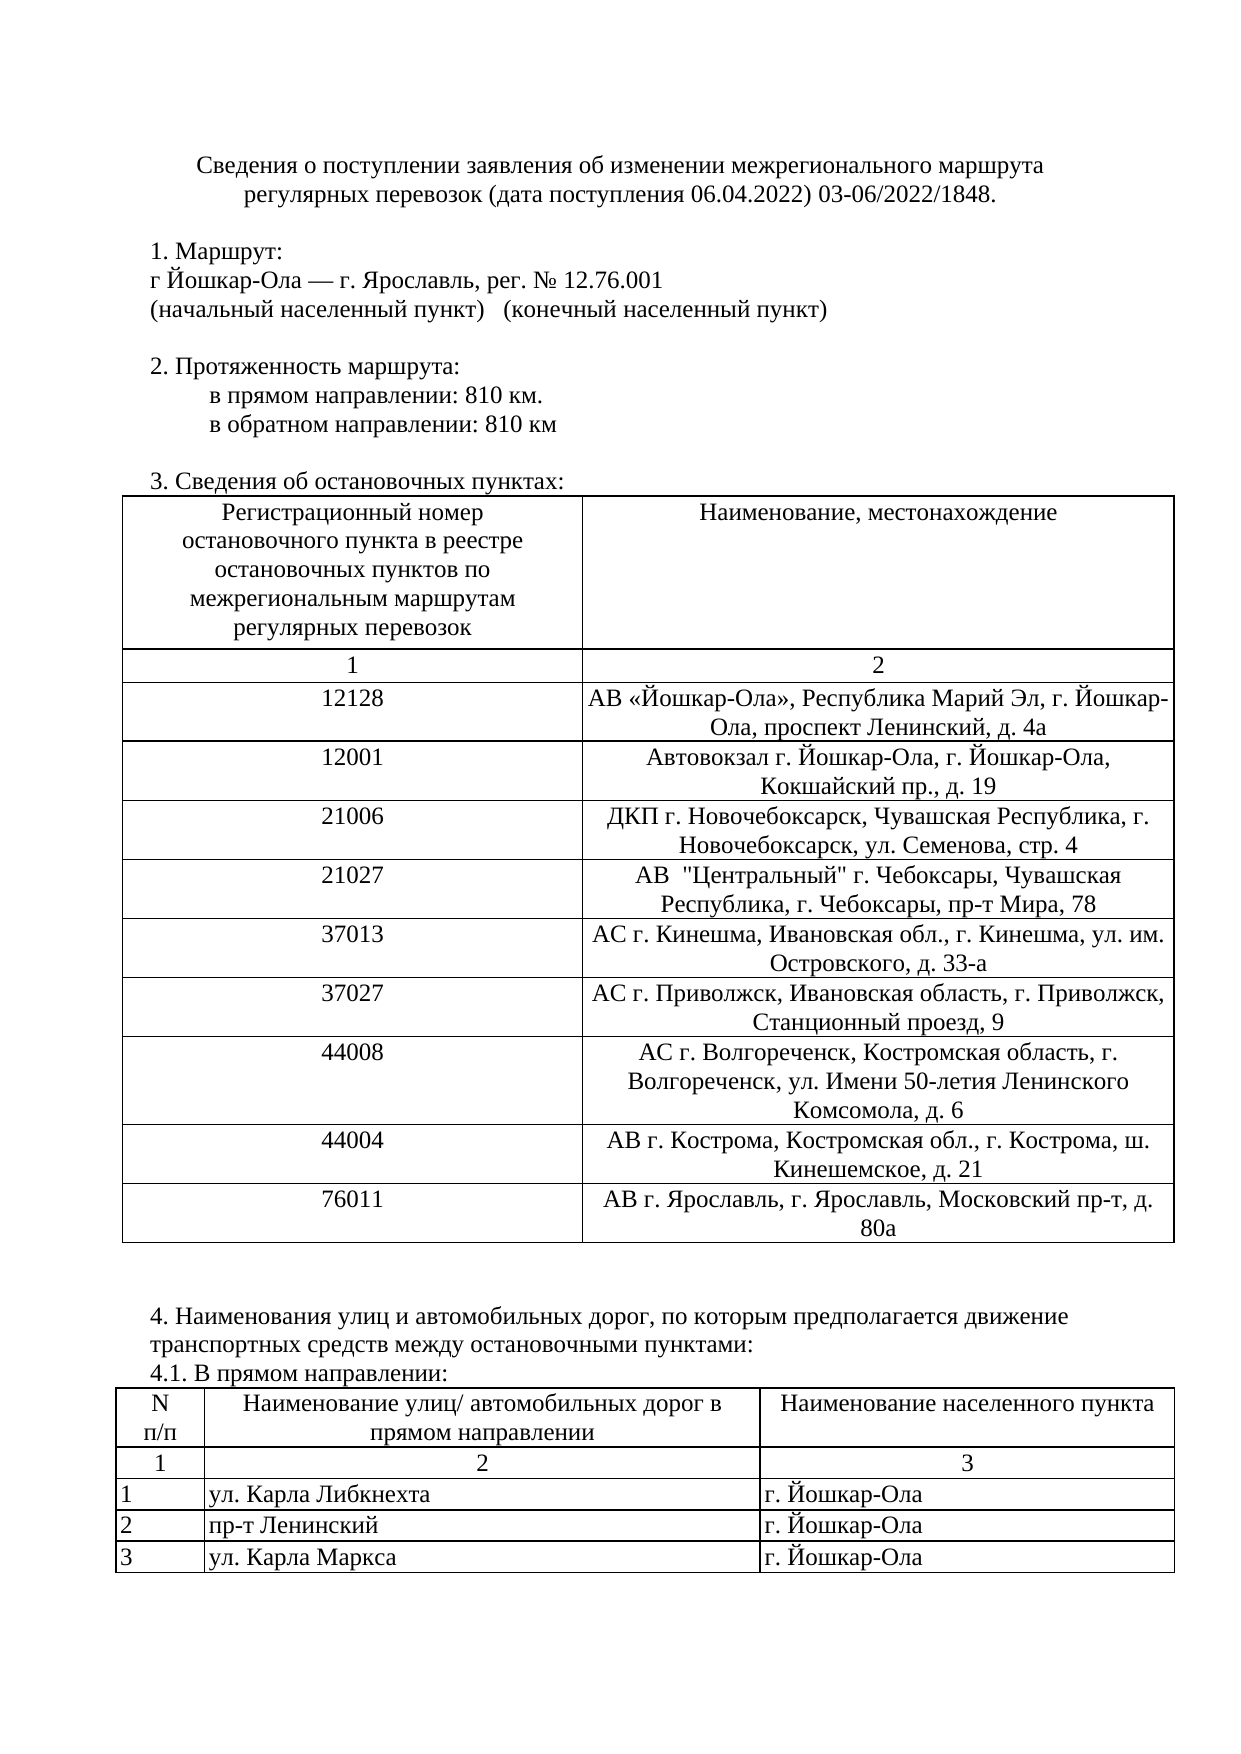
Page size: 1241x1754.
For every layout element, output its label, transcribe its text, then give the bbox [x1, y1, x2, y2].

text 2. Протяженность маршрута: [150, 351, 1090, 380]
table_cell Автовокзал г. Йошкар-Ола, г. Йошкар-Ола, Кокшайский пр., д. 19 [583, 742, 1173, 799]
table_cell г. Йошкар-Ола [761, 1511, 1174, 1540]
table_cell 2 [117, 1511, 204, 1540]
table_cell АВ г. Кострома, Костромская обл., г. Кострома, ш. Кинешемское, д. 21 [583, 1125, 1173, 1183]
table_cell 1 [123, 650, 582, 681]
table_cell АС г. Волгореченск, Костромская область, г. Волгореченск, ул. Имени 50-летия Ленинского Комсомола, д. 6 [583, 1037, 1173, 1123]
table_cell АВ г. Ярославль, г. Ярославль, Московский пр-т, д. 80а [583, 1184, 1173, 1242]
table_cell 3 [117, 1542, 204, 1572]
table_cell 2 [205, 1448, 759, 1477]
text 4.1. В прямом направлении: [150, 1358, 1090, 1387]
text в прямом направлении: 810 км. [150, 380, 1090, 409]
table_cell 12001 [123, 742, 582, 799]
text (начальный населенный пункт) (конечный населенный пункт) [150, 294, 1090, 322]
table_cell 76011 [123, 1184, 582, 1242]
table_cell ул. Карла Маркса [205, 1542, 759, 1572]
text в обратном направлении: 810 км [150, 409, 1090, 437]
table_cell г. Йошкар-Ола [761, 1542, 1174, 1572]
table_cell 3 [761, 1448, 1174, 1477]
text г Йошкар-Ола — г. Ярославль, рег. № 12.76.001 [150, 265, 1090, 294]
table_header Регистрационный номер остановочного пункта в реестре остановочных пунктов по межрегиональным маршрутам регулярных перевозок [123, 497, 582, 648]
table_cell 1 [117, 1479, 204, 1509]
table_cell 37013 [123, 919, 582, 977]
table_cell 21006 [123, 801, 582, 858]
table_cell АС г. Кинешма, Ивановская обл., г. Кинешма, ул. им. Островского, д. 33-а [583, 919, 1173, 977]
table_cell 21027 [123, 860, 582, 918]
table_header Наименование улиц/ автомобильных дорог в прямом направлении [205, 1389, 759, 1446]
text 3. Сведения об остановочных пунктах: [150, 466, 1090, 495]
table_cell 44004 [123, 1125, 582, 1183]
table_cell пр-т Ленинский [205, 1511, 759, 1540]
table_cell 2 [583, 650, 1173, 681]
table_cell АВ «Йошкар-Ола», Республика Марий Эл, г. Йошкар-Ола, проспект Ленинский, д. 4а [583, 683, 1173, 740]
table_cell ДКП г. Новочебоксарск, Чувашская Республика, г. Новочебоксарск, ул. Семенова, стр. 4 [583, 801, 1173, 858]
table_header N п/п [117, 1389, 204, 1446]
table_cell 1 [117, 1448, 204, 1477]
table_cell ул. Карла Либкнехта [205, 1479, 759, 1509]
table_cell 12128 [123, 683, 582, 740]
table_cell г. Йошкар-Ола [761, 1479, 1174, 1509]
table_header Наименование населенного пункта [761, 1389, 1174, 1446]
table_cell 44008 [123, 1037, 582, 1123]
text 4. Наименования улиц и автомобильных дорог, по которым предполагается движение транспортных средств между остановочными пунктами: [150, 1301, 1090, 1358]
table_cell АВ "Центральный" г. Чебоксары, Чувашская Республика, г. Чебоксары, пр-т Мира, 78 [583, 860, 1173, 918]
table_cell АС г. Приволжск, Ивановская область, г. Приволжск, Станционный проезд, 9 [583, 978, 1173, 1036]
text 1. Маршрут: [150, 236, 1090, 265]
text Сведения о поступлении заявления об изменении межрегионального маршрута регулярных перевозок (дата поступления 06.04.2022) 03-06/2022/1848. [150, 150, 1090, 207]
table_header Наименование, местонахождение [583, 497, 1173, 648]
table_cell 37027 [123, 978, 582, 1036]
